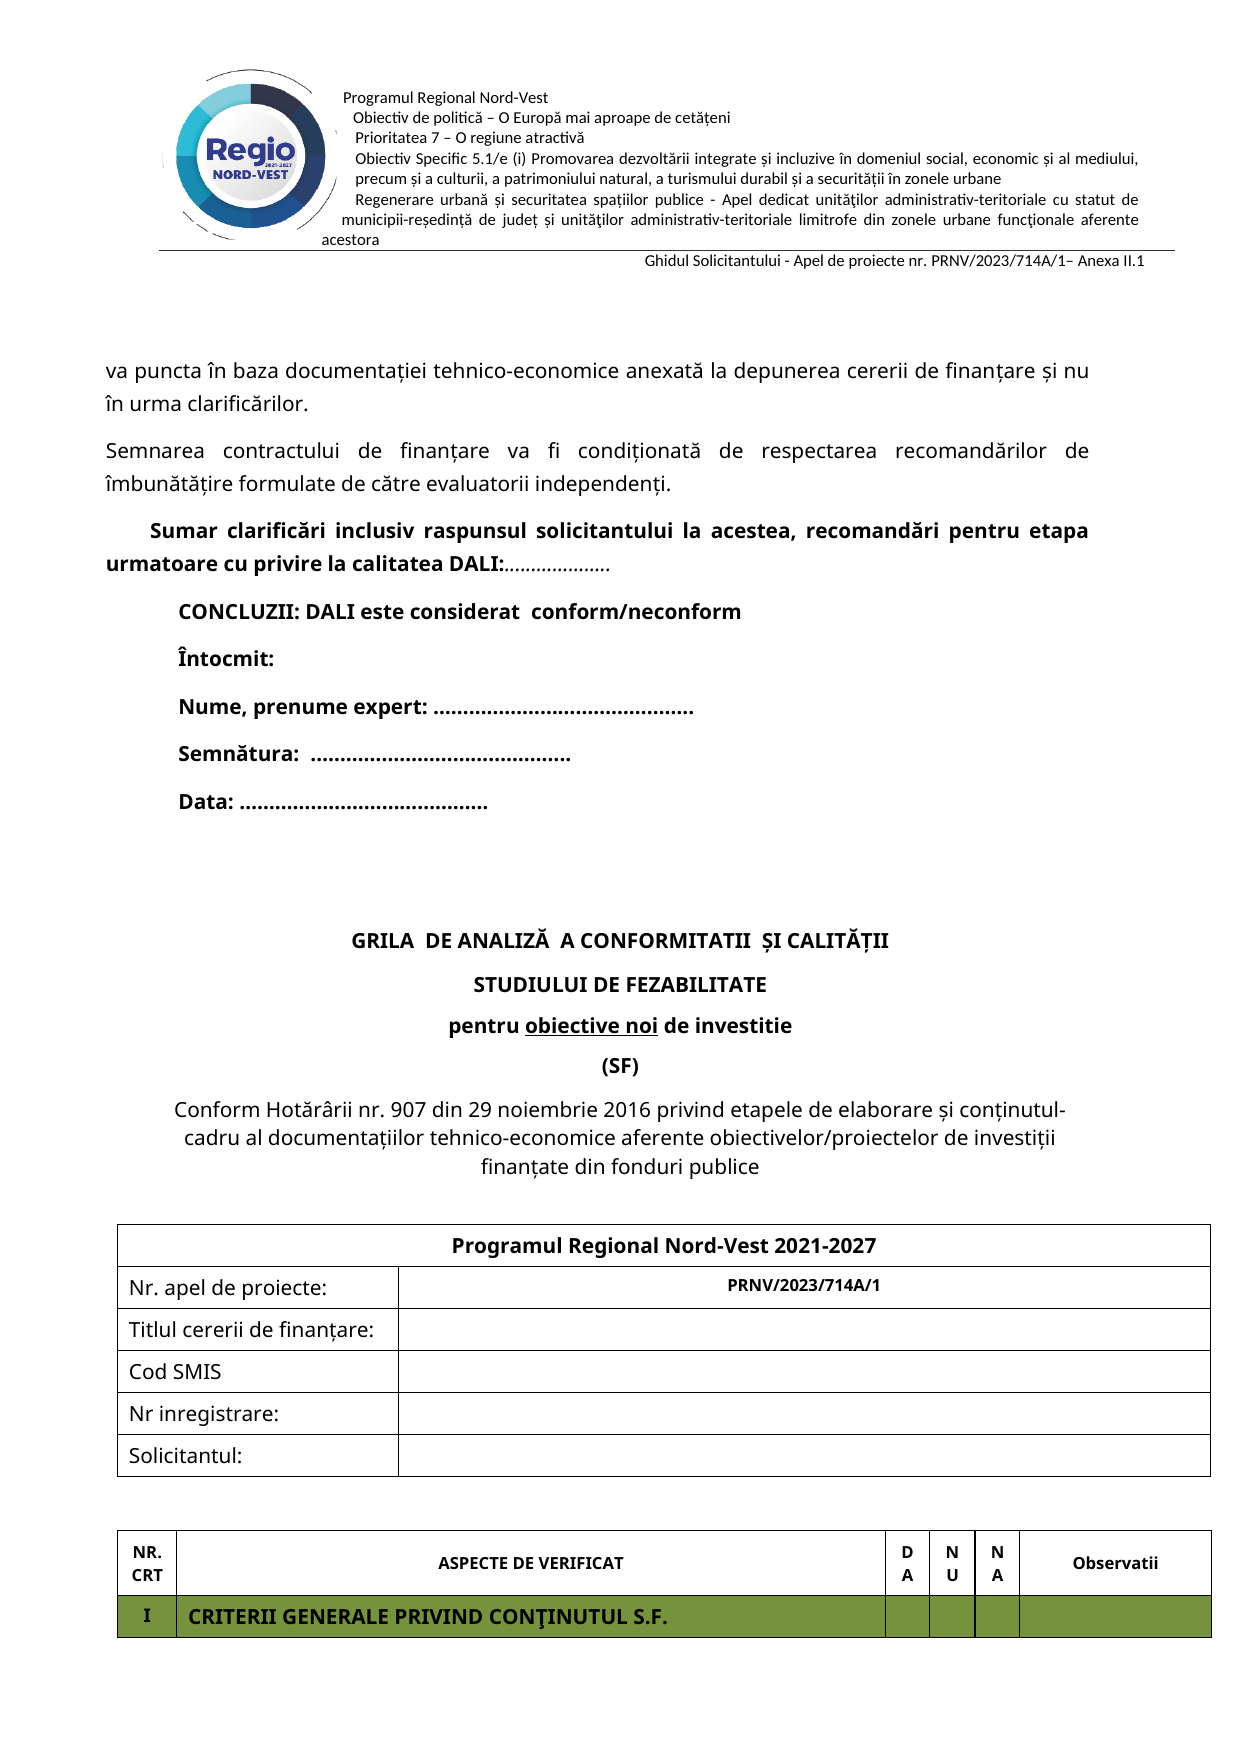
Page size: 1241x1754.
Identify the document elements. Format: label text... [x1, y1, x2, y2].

text STUDIULUI DE FEZABILITATE [150, 970, 1090, 998]
table_cell PRNV/2023/714A/1 [399, 1267, 1210, 1308]
table_cell Titlul cererii de finanţare: [118, 1309, 398, 1350]
table_cell [930, 1596, 974, 1637]
text CONCLUZII: DALI este considerat conform/neconform [178, 597, 1090, 625]
text Întocmit: [178, 644, 1090, 673]
table_header Programul Regional Nord-Vest 2021-2027 [118, 1225, 1210, 1266]
table_cell I [118, 1596, 176, 1637]
text Nume, prenume expert: …………………………………….. [178, 692, 1090, 720]
table_cell [1020, 1596, 1211, 1637]
table_header DA [886, 1531, 929, 1595]
text Conform Hotărârii nr. 907 din 29 noiembrie 2016 privind etapele de elaborare şi conţinutul-cadru al documentaţiilor tehnico-economice aferente obiectivelor/proiectelor de investiţii finanţate din fonduri publice [150, 1095, 1090, 1180]
table_cell [886, 1596, 929, 1637]
table_cell CRITERII GENERALE PRIVIND CONŢINUTUL S.F. [177, 1596, 885, 1637]
picture [161, 69, 337, 238]
table_cell Nr inregistrare: [118, 1393, 398, 1434]
table_cell Solicitantul: [118, 1435, 398, 1476]
text Semnarea contractului de finanțare va fi condiționată de respectarea recomandărilor de îmbunătățire formulate de către evaluatorii independenți. [106, 436, 1090, 497]
table_header ASPECTE DE VERIFICAT [177, 1531, 885, 1595]
table_cell [399, 1393, 1210, 1434]
table_header Observatii [1020, 1531, 1211, 1595]
text Semnătura: …………………………………….. [178, 739, 1090, 768]
table_cell [399, 1435, 1210, 1476]
text pentru obiective noi de investitie [150, 1011, 1090, 1039]
text GRILA DE ANALIZĂ A CONFORMITATII ȘI CALITĂȚII [150, 926, 1090, 955]
table_cell [399, 1309, 1210, 1350]
text Data: …………………………………… [178, 787, 1090, 816]
table_cell [976, 1596, 1019, 1637]
table_cell [399, 1351, 1210, 1392]
table_header NA [976, 1531, 1019, 1595]
table_cell Cod SMIS [118, 1351, 398, 1392]
table_cell Nr. apel de proiecte: [118, 1267, 398, 1308]
table_header NR. CRT [118, 1531, 176, 1595]
table_header NU [930, 1531, 974, 1595]
text Sumar clarificări inclusiv raspunsul solicitantului la acestea, recomandări pentru etapa urmatoare cu privire la calitatea DALI:.................... [106, 517, 1090, 578]
text (SF) [150, 1052, 1090, 1080]
